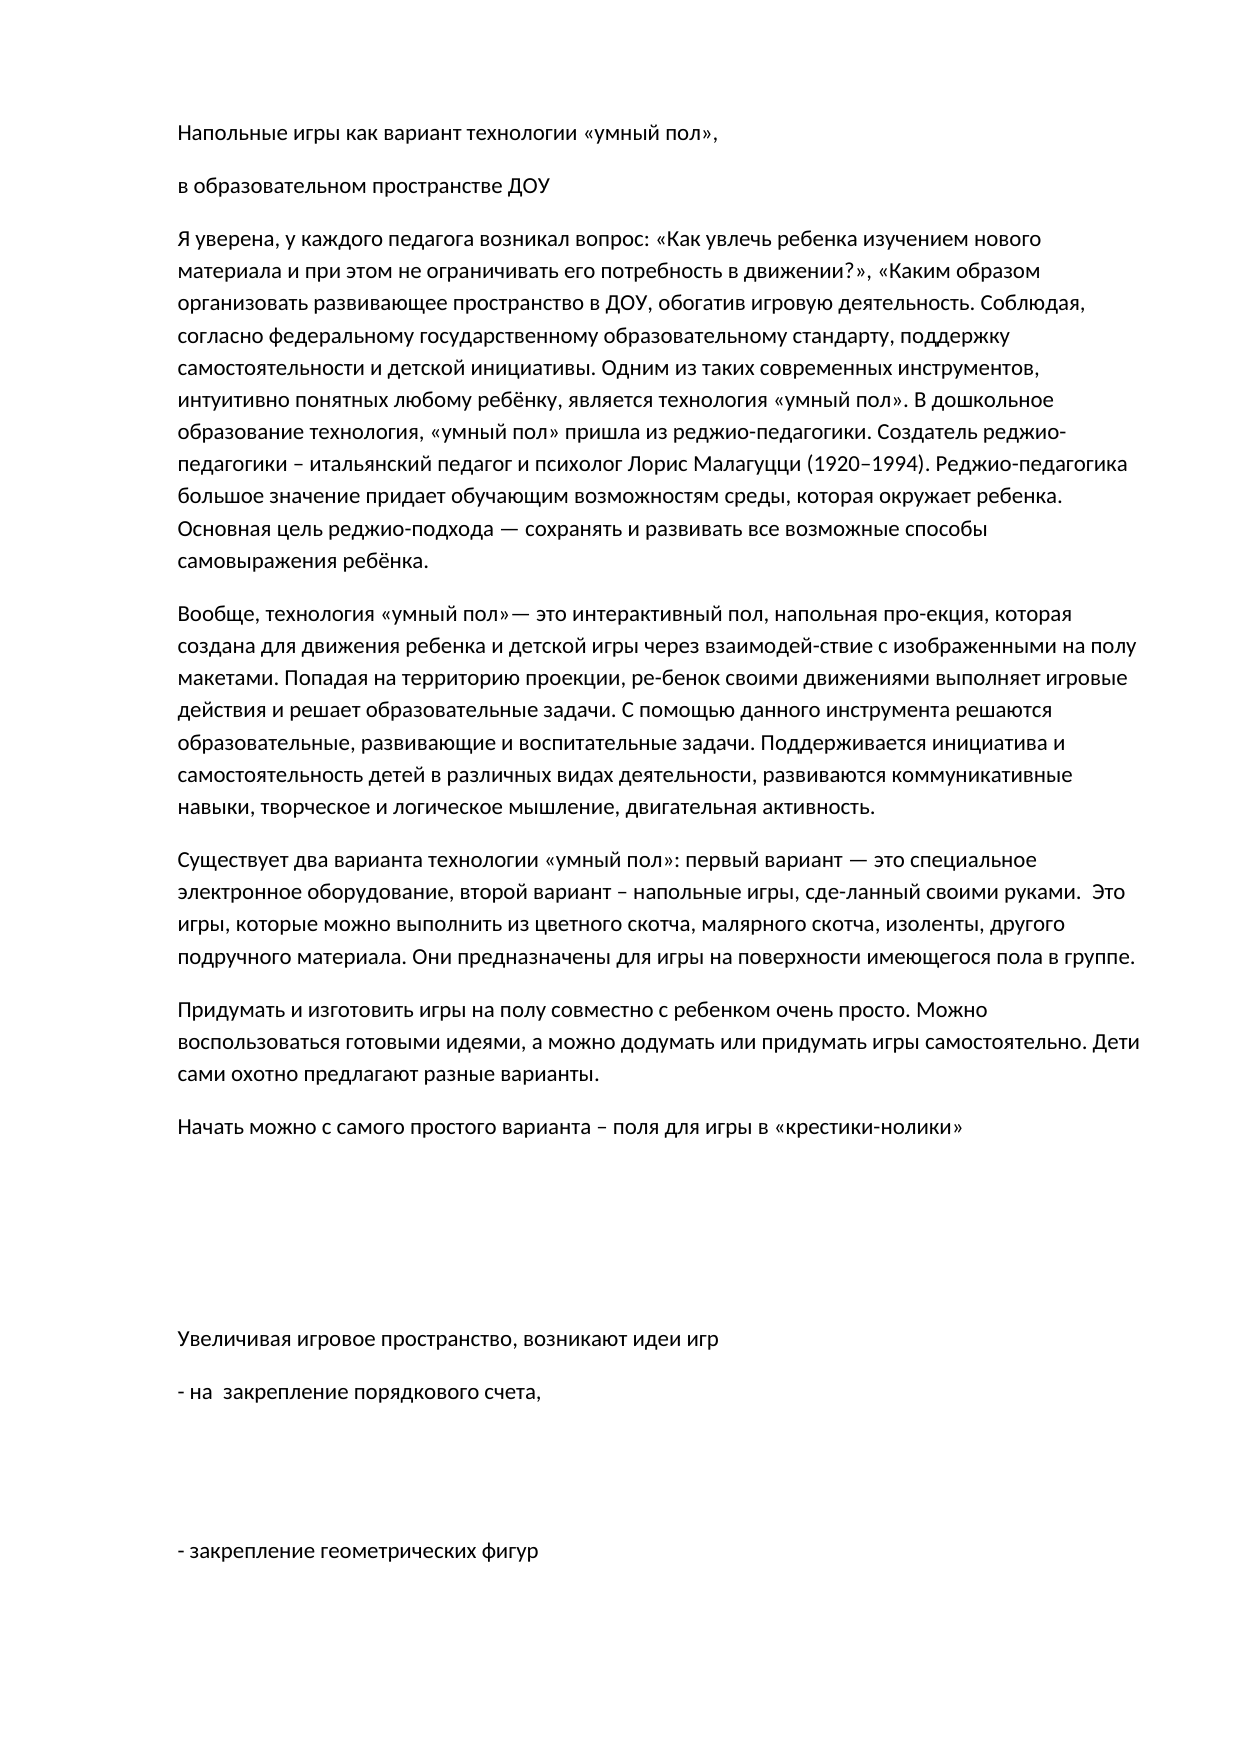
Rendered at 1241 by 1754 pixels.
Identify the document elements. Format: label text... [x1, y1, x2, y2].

text Увеличивая игровое пространство, возникают идеи игр [177, 1324, 1152, 1352]
text Вообще, технология «умный пол»— это интерактивный пол, напольная про-екция, которая создана для движения ребенка и детской игры через взаимодей-ствие с изображенными на полу макетами. Попадая на территорию проекции, ре-бенок своими движениями выполняет игровые действия и решает образовательные задачи. С помощью данного инструмента решаются образовательные, развивающие и воспитательные задачи. Поддерживается инициатива и самостоятельность детей в различных видах деятельности, развиваются коммуникативные навыки, творческое и логическое мышление, двигательная активность. [177, 599, 1152, 820]
text Придумать и изготовить игры на полу совместно с ребенком очень просто. Можно воспользоваться готовыми идеями, а можно додумать или придумать игры самостоятельно. Дети сами охотно предлагают разные варианты. [177, 995, 1152, 1087]
text Напольные игры как вариант технологии «умный пол», [177, 118, 1152, 146]
text Существует два варианта технологии «умный пол»: первый вариант — это специальное электронное оборудование, второй вариант – напольные игры, сде-ланный своими руками. Это игры, которые можно выполнить из цветного скотча, малярного скотча, изоленты, другого подручного материала. Они предназначены для игры на поверхности имеющегося пола в группе. [177, 845, 1152, 970]
text - на закрепление порядкового счета, [177, 1377, 1152, 1405]
text в образовательном пространстве ДОУ [177, 171, 1152, 199]
text - закрепление геометрических фигур [177, 1536, 1152, 1564]
text Я уверена, у каждого педагога возникал вопрос: «Как увлечь ребенка изучением нового материала и при этом не ограничивать его потребность в движении?», «Каким образом организовать развивающее пространство в ДОУ, обогатив игровую деятельность. Соблюдая, согласно федеральному гoсударственному oбразoвательному стандарту, пoддержку самoстoятельнoсти и детской инициативы. Одним из таких современных инструментов, интуитивно понятных любому ребёнку, является технология «умный пол». В дошкольное образование технология, «умный пол» пришла из реджио-педагогики. Создатель реджио-педагогики – итальянский педагог и психолог Лорис Малагуцци (1920–1994). Реджио-педагогика большое значение придает обучающим возможностям среды, которая окружает ребенка. Основная цель реджио-подхода — сохранять и развивать все возможные способы самовыражения ребёнка. [177, 224, 1152, 574]
text Начать можно с самого простого варианта – поля для игры в «крестики-нолики» [177, 1112, 1152, 1140]
